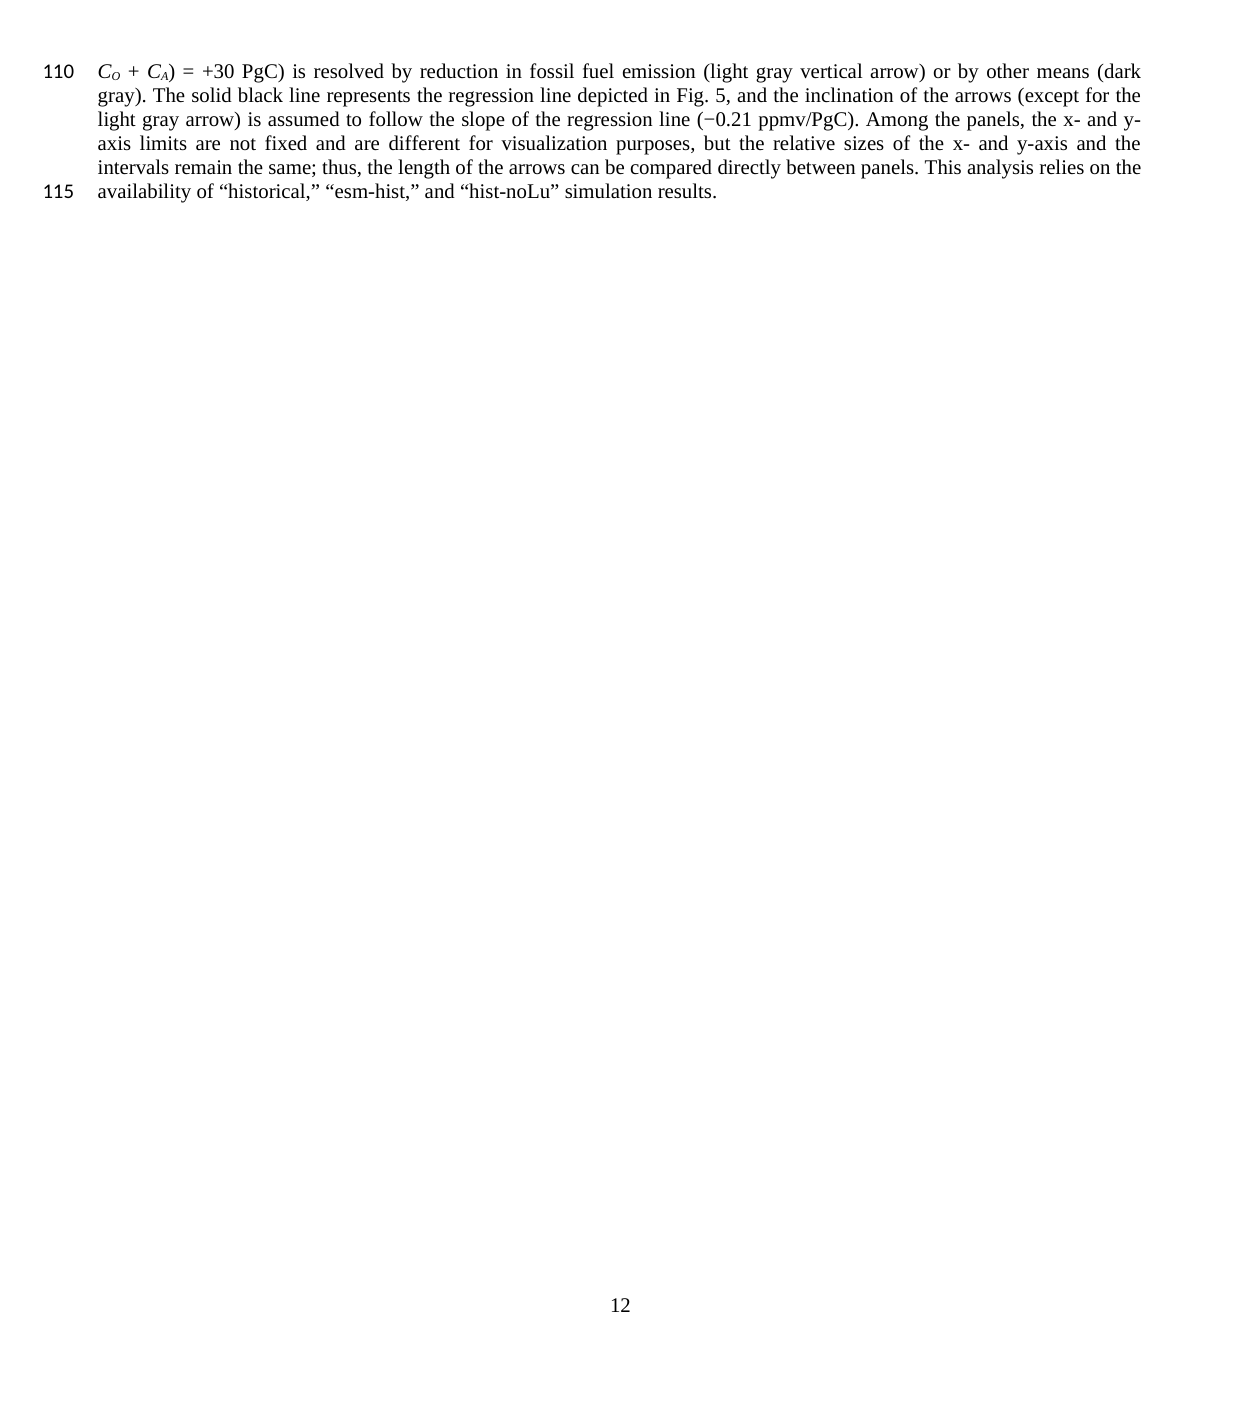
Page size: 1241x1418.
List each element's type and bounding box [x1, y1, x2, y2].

text [97, 59, 1143, 203]
